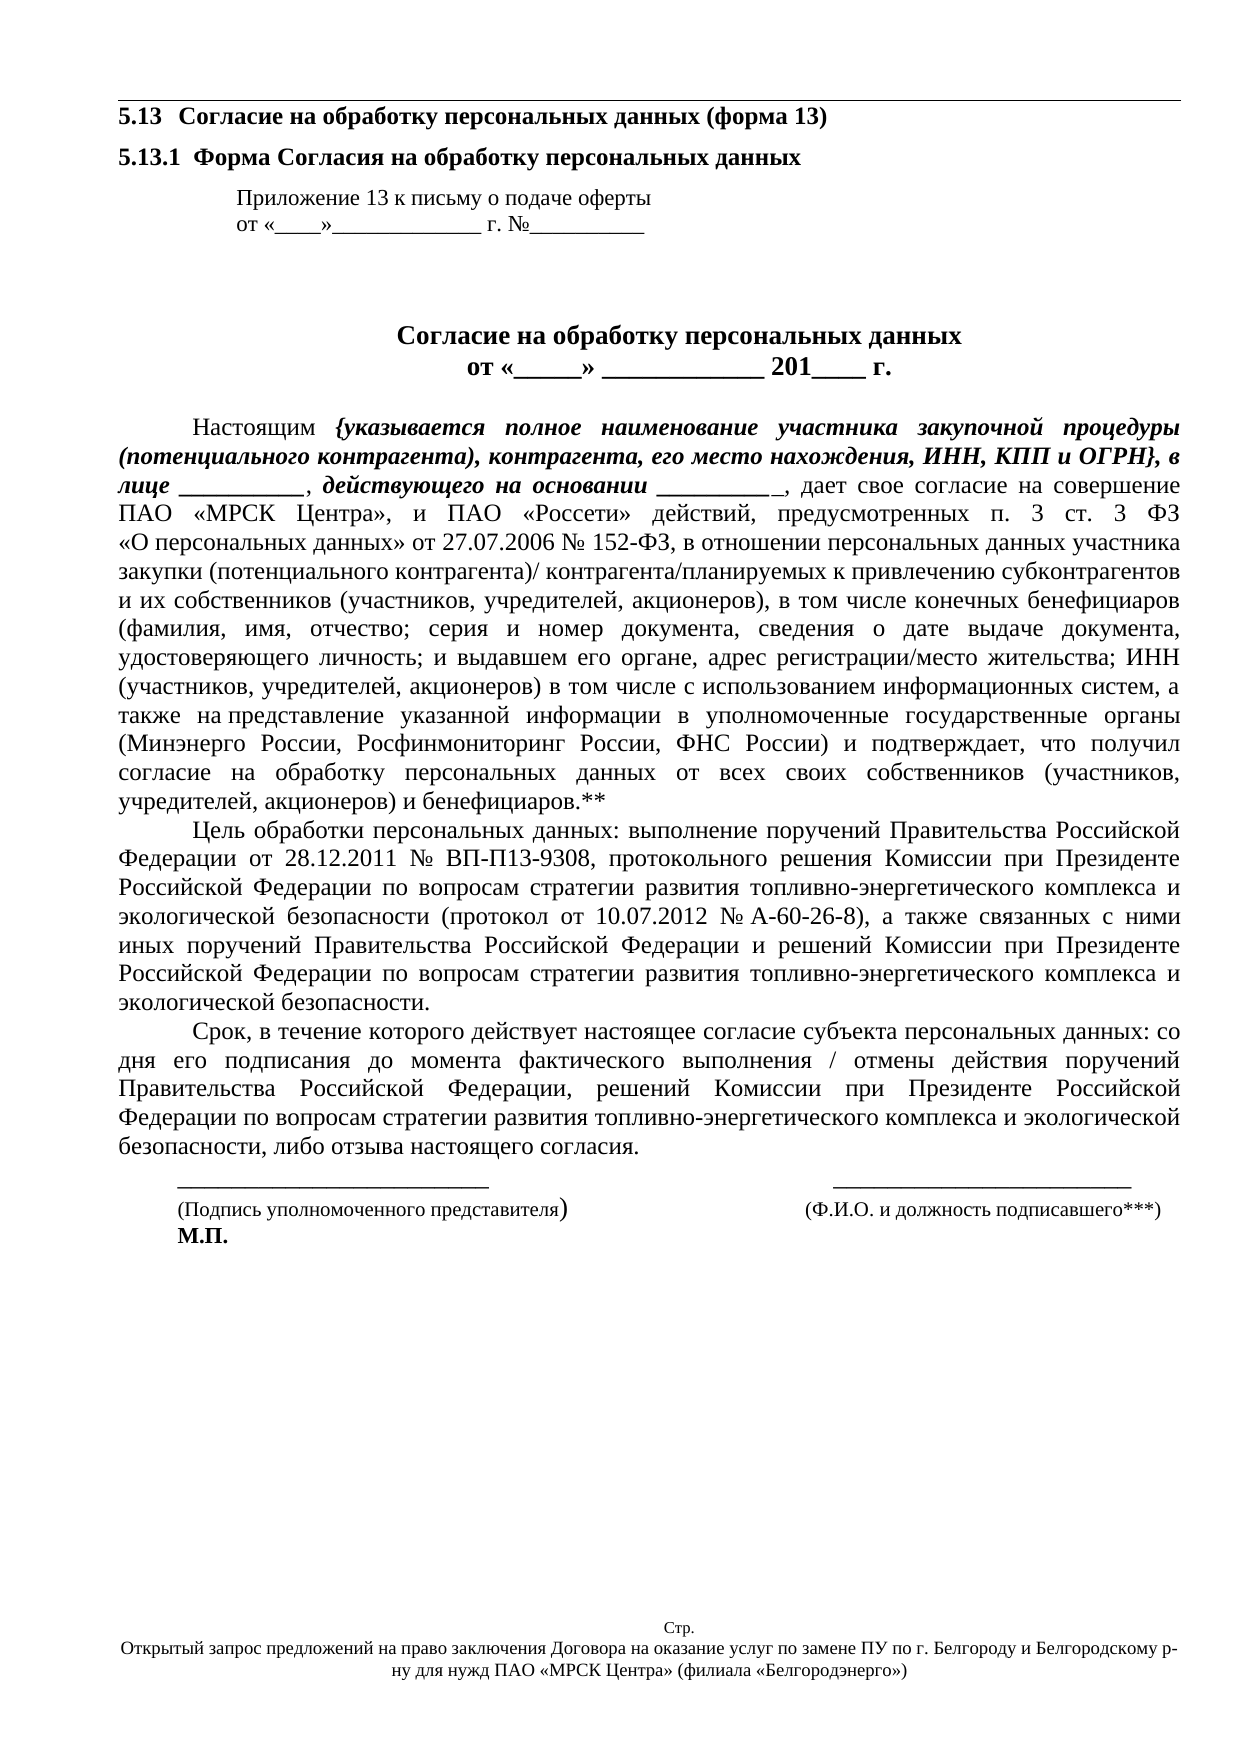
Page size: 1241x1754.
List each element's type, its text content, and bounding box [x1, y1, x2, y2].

text Настоящим {указывается полное наименование участника закупочной процедуры (потенциального контрагента), контрагента, его место нахождения, ИНН, КПП и ОГРН}, в лице __________, действующего на основании __________, дает свое согласие на совершение ПАО «МРСК Центра», и ПАО «Россети» действий, предусмотренных п. 3 ст. 3 ФЗ «О персональных данных» от 27.07.2006 № 152-ФЗ, в отношении персональных данных участника закупки (потенциального контрагента)/ контрагента/планируемых к привлечению субконтрагентов и их собственников (участников, учредителей, акционеров), в том числе конечных бенефициаров (фамилия, имя, отчество; серия и номер документа, сведения о дате выдаче документа, удостоверяющего личность; и выдавшем его органе, адрес регистрации/место жительства; ИНН (участников, учредителей, акционеров) в том числе с использованием информационных систем, а также на представление указанной информации в уполномоченные государственные органы (Минэнерго России, Росфинмониторинг России, ФНС России) и подтверждает, что получил согласие на обработку персональных данных от всех своих собственников (участников, учредителей, акционеров) и бенефициаров.** [118, 412, 1181, 815]
text Цель обработки персональных данных: выполнение поручений Правительства Российской Федерации от 28.12.2011 № ВП-П13-9308, протокольного решения Комиссии при Президенте Российской Федерации по вопросам стратегии развития топливно-энергетического комплекса и экологической безопасности (протокол от 10.07.2012 № А-60-26-8), а также связанных с ними иных поручений Правительства Российской Федерации и решений Комиссии при Президенте Российской Федерации по вопросам стратегии развития топливно-энергетического комплекса и экологической безопасности. [118, 815, 1181, 1016]
text Приложение 13 к письму о подаче оферты от «____»_____________ г. №__________ [236, 183, 1181, 236]
text от «_____» ____________ 201____ г. [118, 350, 1181, 381]
text (Подпись уполномоченного представителя) (Ф.И.О. и должность подписавшего***) [118, 1191, 1181, 1222]
text Срок, в течение которого действует настоящее согласие субъекта персональных данных: со дня его подписания до момента фактического выполнения / отмены действия поручений Правительства Российской Федерации, решений Комиссии при Президенте Российской Федерации по вопросам стратегии развития топливно-энергетического комплекса и экологической безопасности, либо отзыва настоящего согласия. [118, 1016, 1181, 1160]
subtitle Форма Согласия на обработку персональных данных [118, 142, 1181, 171]
text _______________________ ______________________ [118, 1160, 1181, 1191]
text Согласие на обработку персональных данных [118, 319, 1181, 350]
subtitle Согласие на обработку персональных данных (форма 13) [118, 101, 1181, 130]
text М.П. [118, 1222, 1181, 1248]
